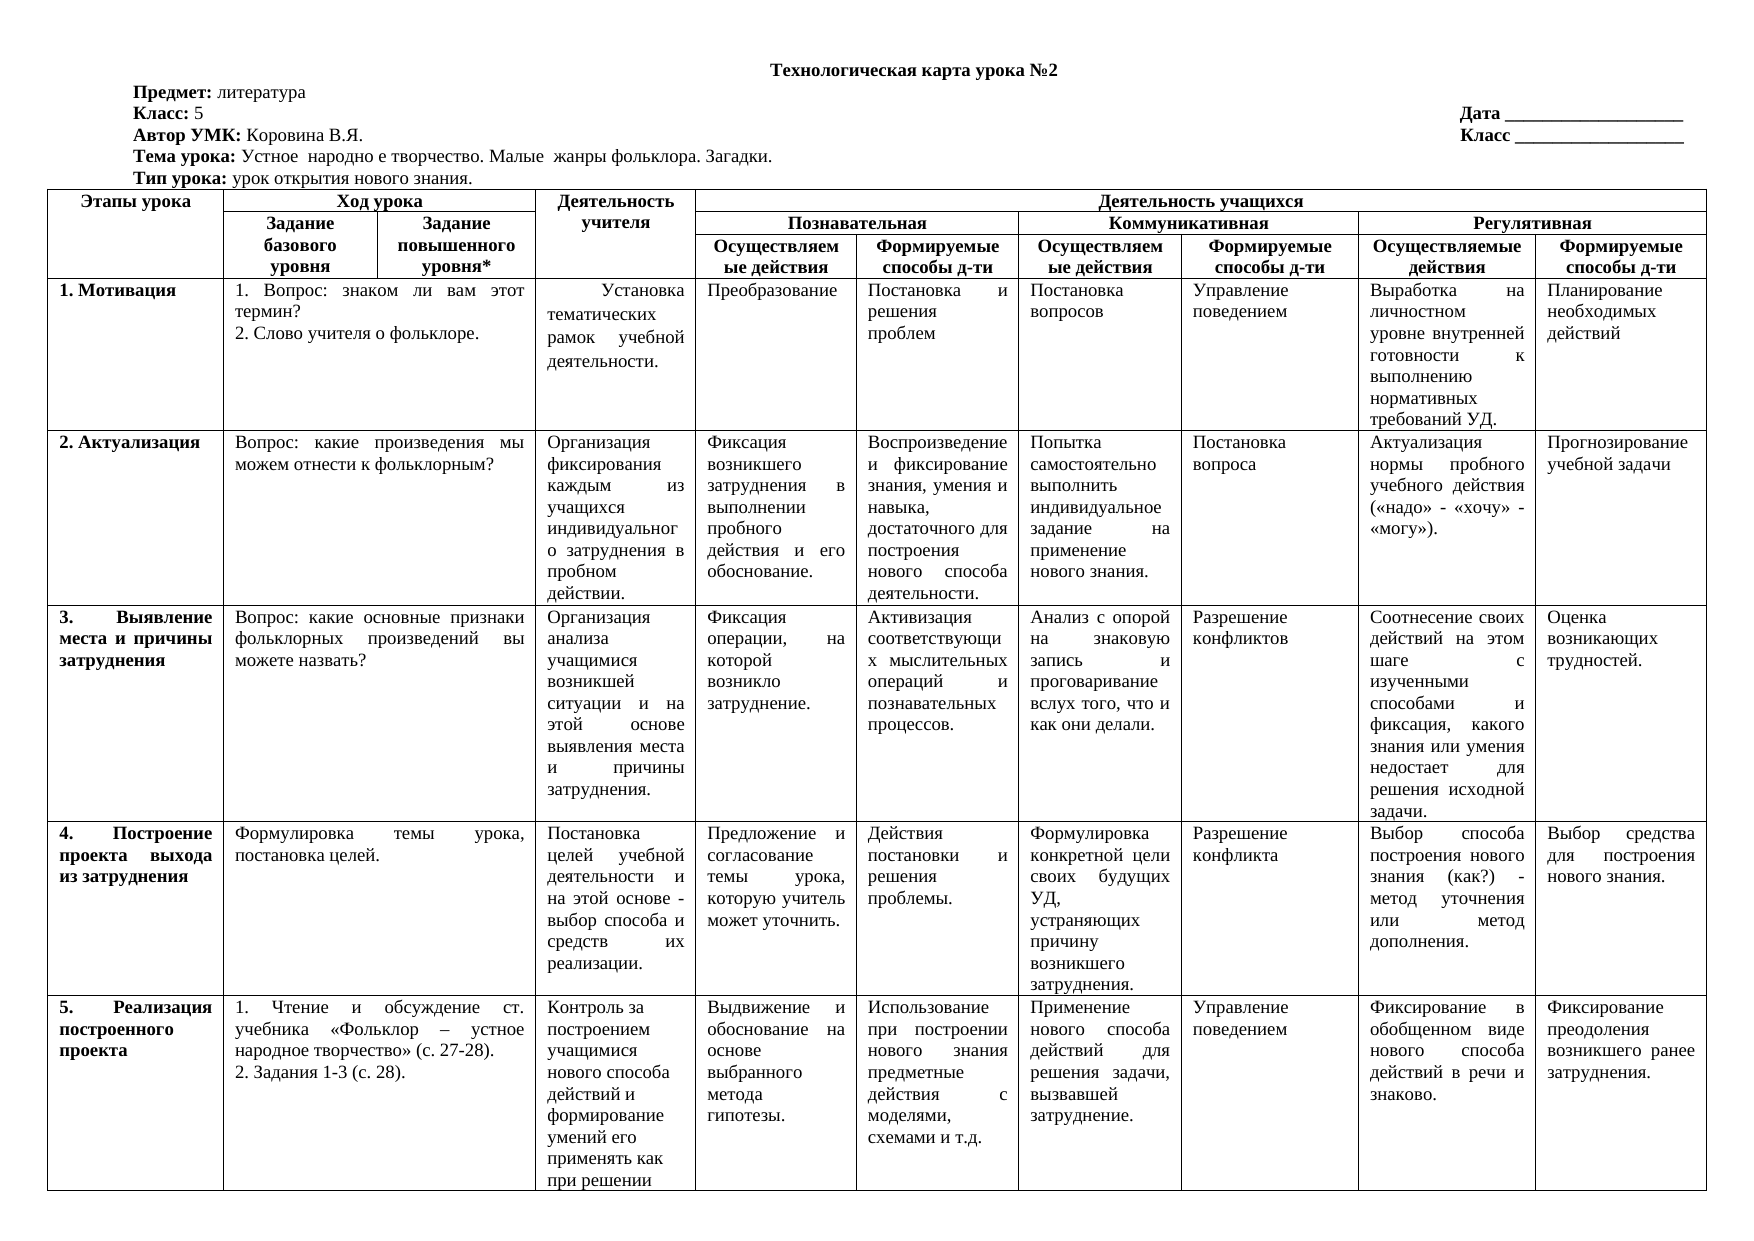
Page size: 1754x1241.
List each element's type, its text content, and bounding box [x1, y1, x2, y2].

text Автор УМК: Коровина В.Я. Класс __________________ [59, 124, 1695, 145]
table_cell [1536, 996, 1706, 1190]
table_cell Фиксация операции, на которой возникло затруднение. [696, 606, 856, 821]
table_cell Актуализация нормы пробного учебного действия («надо» - «хочу» - «могу»). [1359, 431, 1535, 604]
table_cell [857, 996, 1018, 1190]
table_cell Формируемые способы д-ти [1536, 235, 1706, 278]
table_cell Оценка возникающих трудностей. [1536, 606, 1706, 821]
table_cell Выработка на личностном уровне внутренней готовности к выполнению нормативных требований УД. [1359, 279, 1535, 430]
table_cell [48, 996, 223, 1190]
table_cell Разрешение конфликта [1182, 822, 1358, 995]
table_cell Осуществляемые действия [1019, 235, 1181, 278]
table_cell Формируемые способы д-ти [1182, 235, 1358, 278]
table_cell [536, 996, 695, 1190]
table_cell Коммуникативная [1019, 212, 1358, 234]
table_header Ход урока [224, 190, 535, 211]
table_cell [696, 996, 856, 1190]
table_cell Действия постановки и решения проблемы. [857, 822, 1018, 995]
table_cell Управление поведением [1182, 279, 1358, 430]
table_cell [1019, 996, 1181, 1190]
table_cell Активизация соответствующих мыслительных операций и познавательных процессов. [857, 606, 1018, 821]
table_cell Соотнесение своих действий на этом шаге с изученными способами и фиксация, какого знания или умения недостает для решения исходной задачи. [1359, 606, 1535, 821]
table_cell 3. Выявление места и причины затруднения [48, 606, 223, 821]
table_cell 4. Построение проекта выхода из затруднения [48, 822, 223, 995]
text Класс: 5 Дата ___________________ [59, 102, 1695, 124]
text Тип урока: урок открытия нового знания. [59, 167, 1695, 188]
table_cell Анализ с опорой на знаковую запись и проговаривание вслух того, что и как они делали. [1019, 606, 1181, 821]
table_cell Задание базового уровня [224, 212, 377, 278]
table_header Этапы урока [48, 190, 223, 278]
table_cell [1182, 996, 1358, 1190]
table_cell Постановка вопросов [1019, 279, 1181, 430]
table_cell Формируемые способы д-ти [857, 235, 1018, 278]
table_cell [1359, 996, 1535, 1190]
table_cell Вопрос: какие произведения мы можем отнести к фольклорным? [224, 431, 535, 604]
text Тема урока: Устное народно е творчество. Малые жанры фольклора. Загадки. [59, 145, 1695, 167]
table_header Деятельность учащихся [696, 190, 1706, 211]
table_cell Фиксация возникшего затруднения в выполнении пробного действия и его обоснование. [696, 431, 856, 604]
table_cell Формулировка темы урока, постановка целей. [224, 822, 535, 995]
table_cell Выбор средства для построения нового знания. [1536, 822, 1706, 995]
table_cell Установка тематических рамок учебной деятельности. [536, 279, 695, 430]
table_cell Воспроизведение и фиксирование знания, умения и навыка, достаточного для построения нового способа деятельности. [857, 431, 1018, 604]
table_cell Постановка целей учебной деятельности и на этой основе - выбор способа и средств их реализации. [536, 822, 695, 995]
table_cell Организация фиксирования каждым из учащихся индивидуального затруднения в пробном действии. [536, 431, 695, 604]
text Технологическая карта урока №2 [59, 59, 1695, 81]
table_cell Осуществляемые действия [1359, 235, 1535, 278]
table_cell 1. Вопрос: знаком ли вам этот термин? 2. Слово учителя о фольклоре. [224, 279, 535, 430]
table_cell Планирование необходимых действий [1536, 279, 1706, 430]
table_cell 1. Мотивация [48, 279, 223, 430]
table_cell Организация анализа учащимися возникшей ситуации и на этой основе выявления места и причины затруднения. [536, 606, 695, 821]
table_cell Познавательная [696, 212, 1018, 234]
table_cell Постановка вопроса [1182, 431, 1358, 604]
text Предмет: литература [59, 81, 1695, 102]
table_cell Вопрос: какие основные признаки фольклорных произведений вы можете назвать? [224, 606, 535, 821]
table_cell Задание повышенного уровня* [378, 212, 535, 278]
table_cell Разрешение конфликтов [1182, 606, 1358, 821]
table_cell Выбор способа построения нового знания (как?) - метод уточнения или метод дополнения. [1359, 822, 1535, 995]
table_cell Формулировка конкретной цели своих будущих УД, устраняющих причину возникшего затруднения. [1019, 822, 1181, 995]
table_cell Попытка самостоятельно выполнить индивидуальное задание на применение нового знания. [1019, 431, 1181, 604]
table_cell Осуществляемые действия [696, 235, 856, 278]
table_cell Регулятивная [1359, 212, 1706, 234]
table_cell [224, 996, 535, 1190]
table_cell Прогнозирование учебной задачи [1536, 431, 1706, 604]
table_cell Преобразование [696, 279, 856, 430]
table_cell 2. Актуализация [48, 431, 223, 604]
table_cell Постановка и решения проблем [857, 279, 1018, 430]
table_cell Предложение и согласование темы урока, которую учитель может уточнить. [696, 822, 856, 995]
table_header Деятельность учителя [536, 190, 695, 278]
